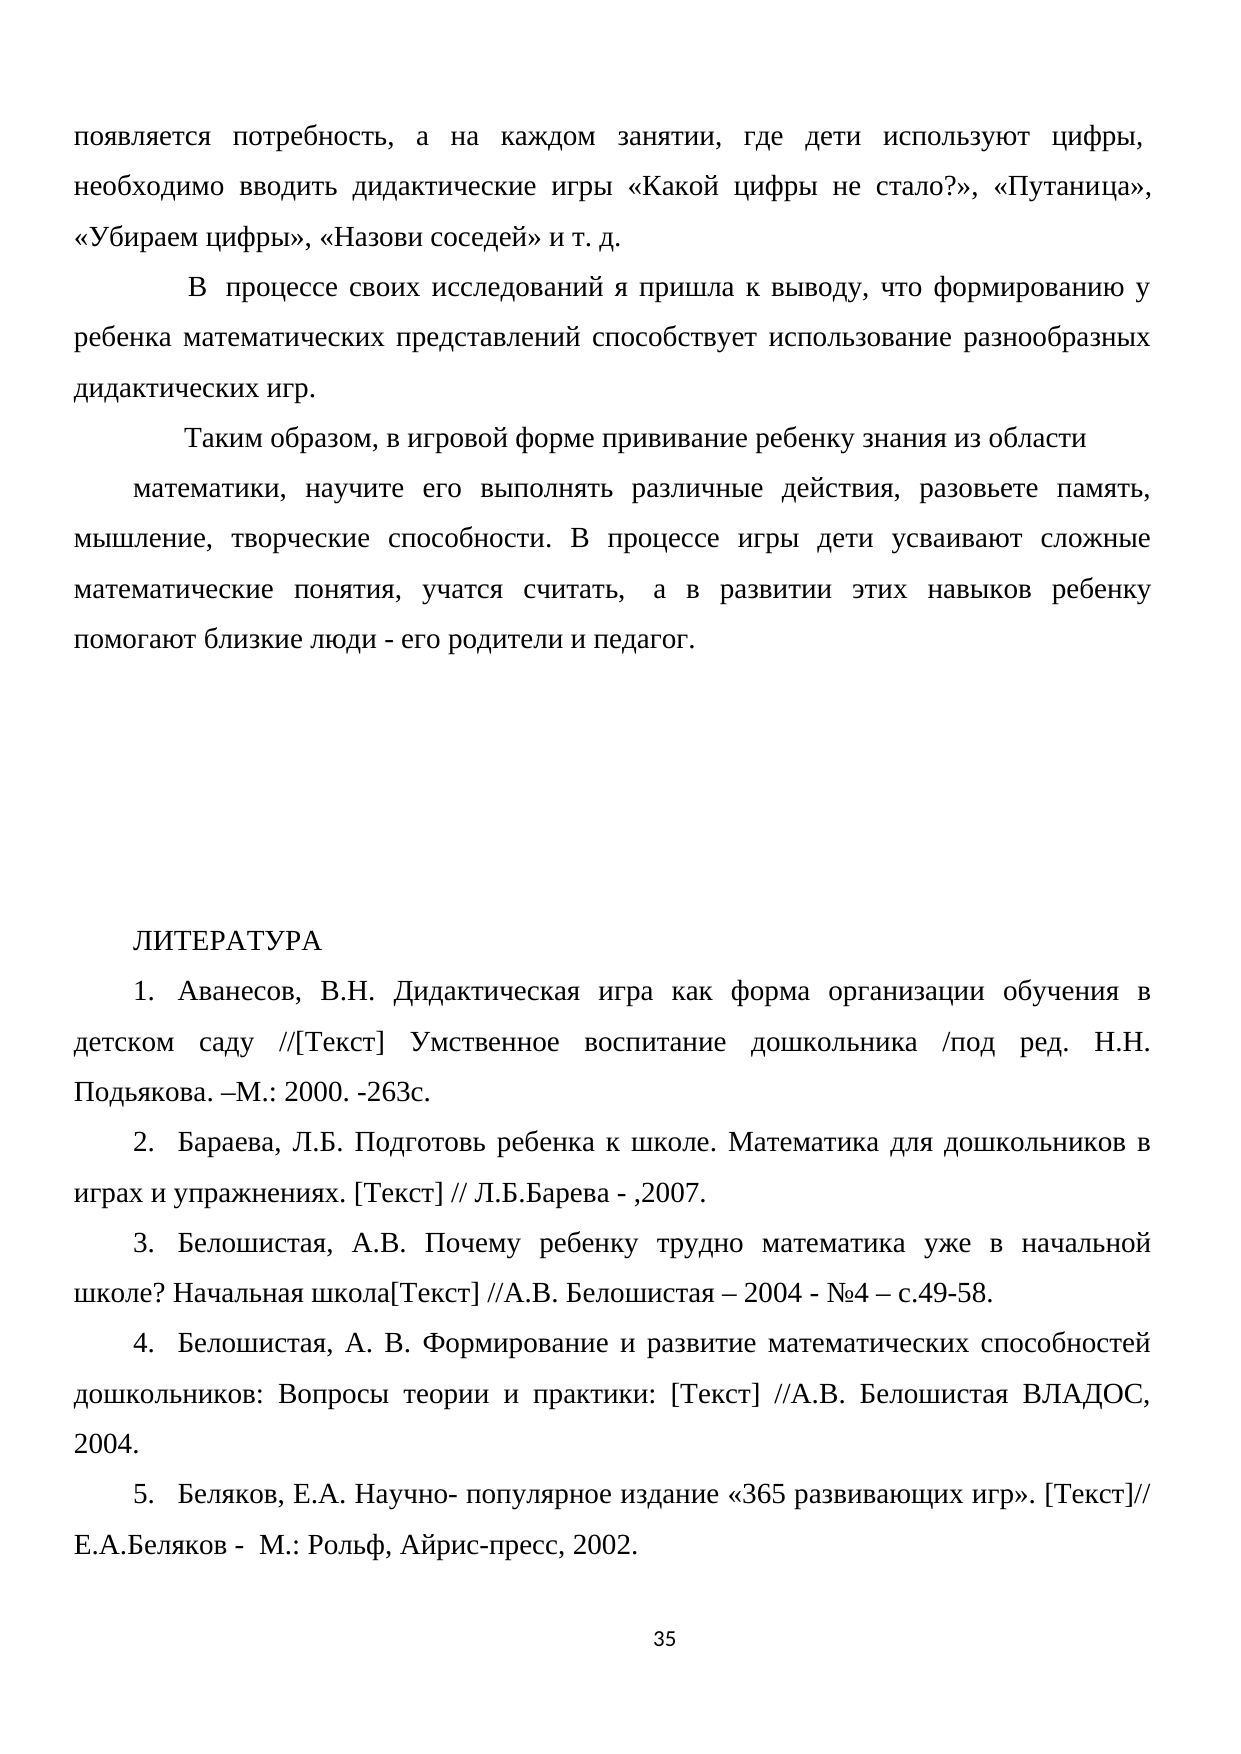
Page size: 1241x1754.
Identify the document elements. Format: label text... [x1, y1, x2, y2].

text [74, 118, 1152, 252]
list Бараева, Л.Б. Подготовь ребенка к школе. Математика для дошкольников в играх и упражнениях. [Текст] // Л.Б.Барева - ,2007. [74, 1124, 1152, 1208]
list Беляков, Е.А. Научно- популярное издание «365 развивающих игр». [Текст]// Е.А.Беляков - М.: Рольф, Айрис-пресс, 2002. [74, 1477, 1152, 1560]
text В процессе своих исследований я пришла к выводу, что формированию у ребенка математических представлений способствует использование разнообразных дидактических игр. [74, 269, 1152, 403]
text Таким образом, в игровой форме прививание ребенку знания из области [74, 420, 1152, 453]
list Аванесов, В.Н. Дидактическая игра как форма организации обучения в детском саду //[Текст] Умственное воспитание дошкольника /под ред. Н.Н. Подьякова. –М.: 2000. -263с. [74, 973, 1152, 1108]
list Белошистая, А.В. Почему ребенку трудно математика уже в начальной школе? Начальная школа[Текст] //А.В. Белошистая – 2004 - №4 – с.49-58. [74, 1225, 1152, 1309]
list Белошистая, А. В. Формирование и развитие математических способностей дошкольников: Вопросы теории и практики: [Текст] //А.В. Белошистая ВЛАДОС, 2004. [74, 1326, 1152, 1460]
text ЛИТЕРАТУРА [74, 923, 1152, 957]
text математики, научите его выполнять различные действия, разовьете память, мышление, творческие способности. В процессе игры дети усваивают сложные математические понятия, учатся считать, а в развитии этих навыков ребенку помогают близкие люди - его родители и педагог. [74, 470, 1152, 655]
